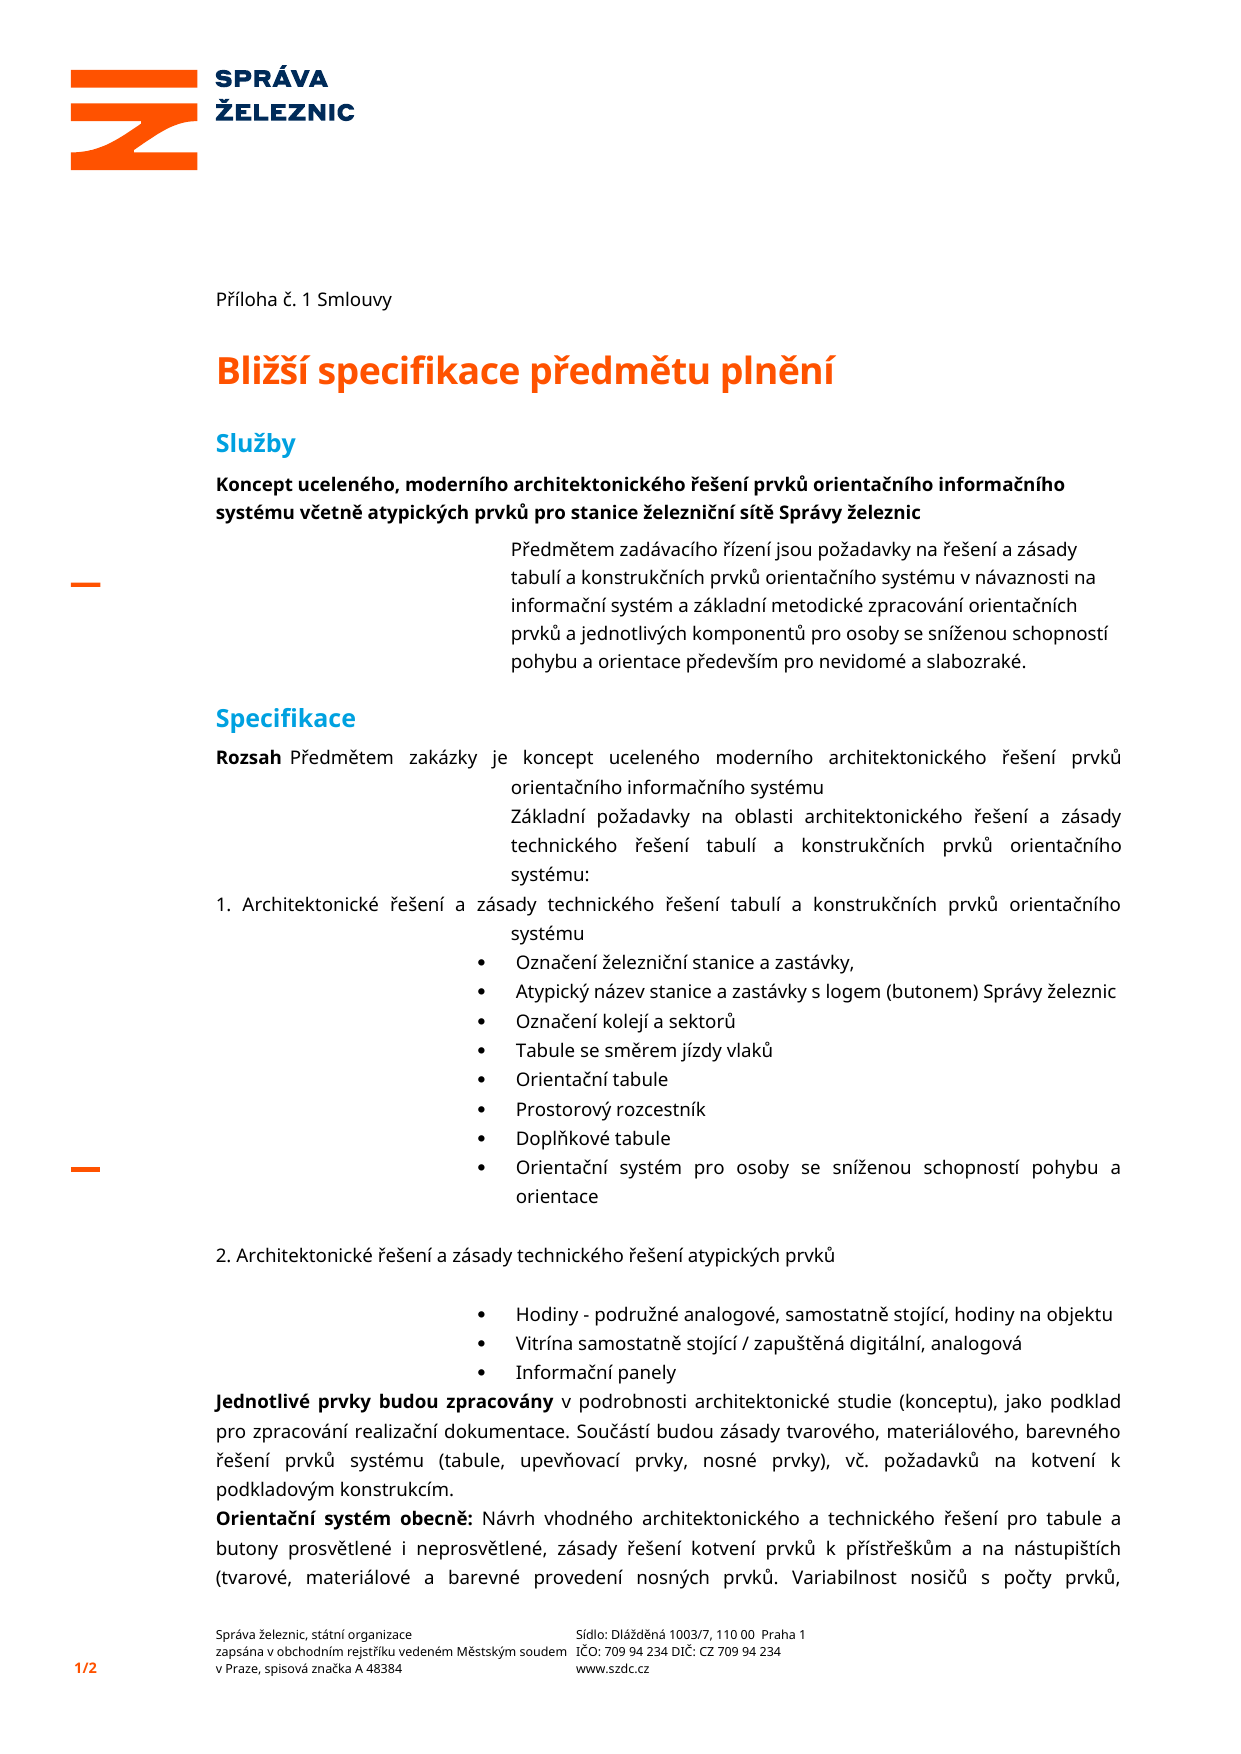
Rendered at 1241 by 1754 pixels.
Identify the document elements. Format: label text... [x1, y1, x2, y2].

list Atypický název stanice a zastávky s logem (butonem) Správy železnic [478, 979, 1122, 1004]
text Příloha č. 1 Smlouvy [216, 286, 1196, 311]
list Doplňkové tabule [478, 1125, 1122, 1151]
list Informační panely [478, 1359, 1122, 1385]
text 2. Architektonické řešení a zásady technického řešení atypických prvků [216, 1242, 1122, 1268]
list Orientační systém pro osoby se sníženou schopností pohybu a orientace [478, 1154, 1122, 1209]
list Označení kolejí a sektorů [478, 1008, 1122, 1034]
list Prostorový rozcestník [478, 1096, 1122, 1121]
subtitle Služby [216, 426, 1122, 460]
text Předmětem zadávacího řízení jsou požadavky na řešení a zásady tabulí a konstrukčních prvků orientačního systému v návaznosti na informační systém a základní metodické zpracování orientačních prvků a jednotlivých komponentů pro osoby se sníženou schopností pohybu a orientace především pro nevidomé a slabozraké. [216, 536, 1122, 673]
subtitle Specifikace [216, 701, 1122, 735]
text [216, 1506, 1122, 1590]
text Základní požadavky na oblasti architektonického řešení a zásady technického řešení tabulí a konstrukčních prvků orientačního systému: [216, 803, 1122, 887]
list Označení železniční stanice a zastávky, [478, 949, 1122, 975]
text Koncept uceleného, moderního architektonického řešení prvků orientačního informačního systému včetně atypických prvků pro stanice železniční sítě Správy železnic [216, 472, 1122, 525]
list Tabule se směrem jízdy vlaků [478, 1037, 1122, 1063]
text Rozsah Předmětem zakázky je koncept uceleného moderního architektonického řešení prvků orientačního informačního systému [216, 745, 1122, 799]
list Vitrína samostatně stojící / zapuštěná digitální, analogová [478, 1330, 1122, 1356]
list Orientační tabule [478, 1067, 1122, 1092]
list Hodiny - podružné analogové, samostatně stojící, hodiny na objektu [478, 1301, 1122, 1326]
subtitle Bližší specifikace předmětu plnění [216, 345, 1122, 396]
text Jednotlivé prvky budou zpracovány v podrobnosti architektonické studie (konceptu), jako podklad pro zpracování realizační dokumentace. Součástí budou zásady tvarového, materiálového, barevného řešení prvků systému (tabule, upevňovací prvky, nosné prvky), vč. požadavků na kotvení k podkladovým konstrukcím. [216, 1389, 1122, 1502]
text 1. Architektonické řešení a zásady technického řešení tabulí a konstrukčních prvků orientačního systému [216, 891, 1122, 946]
